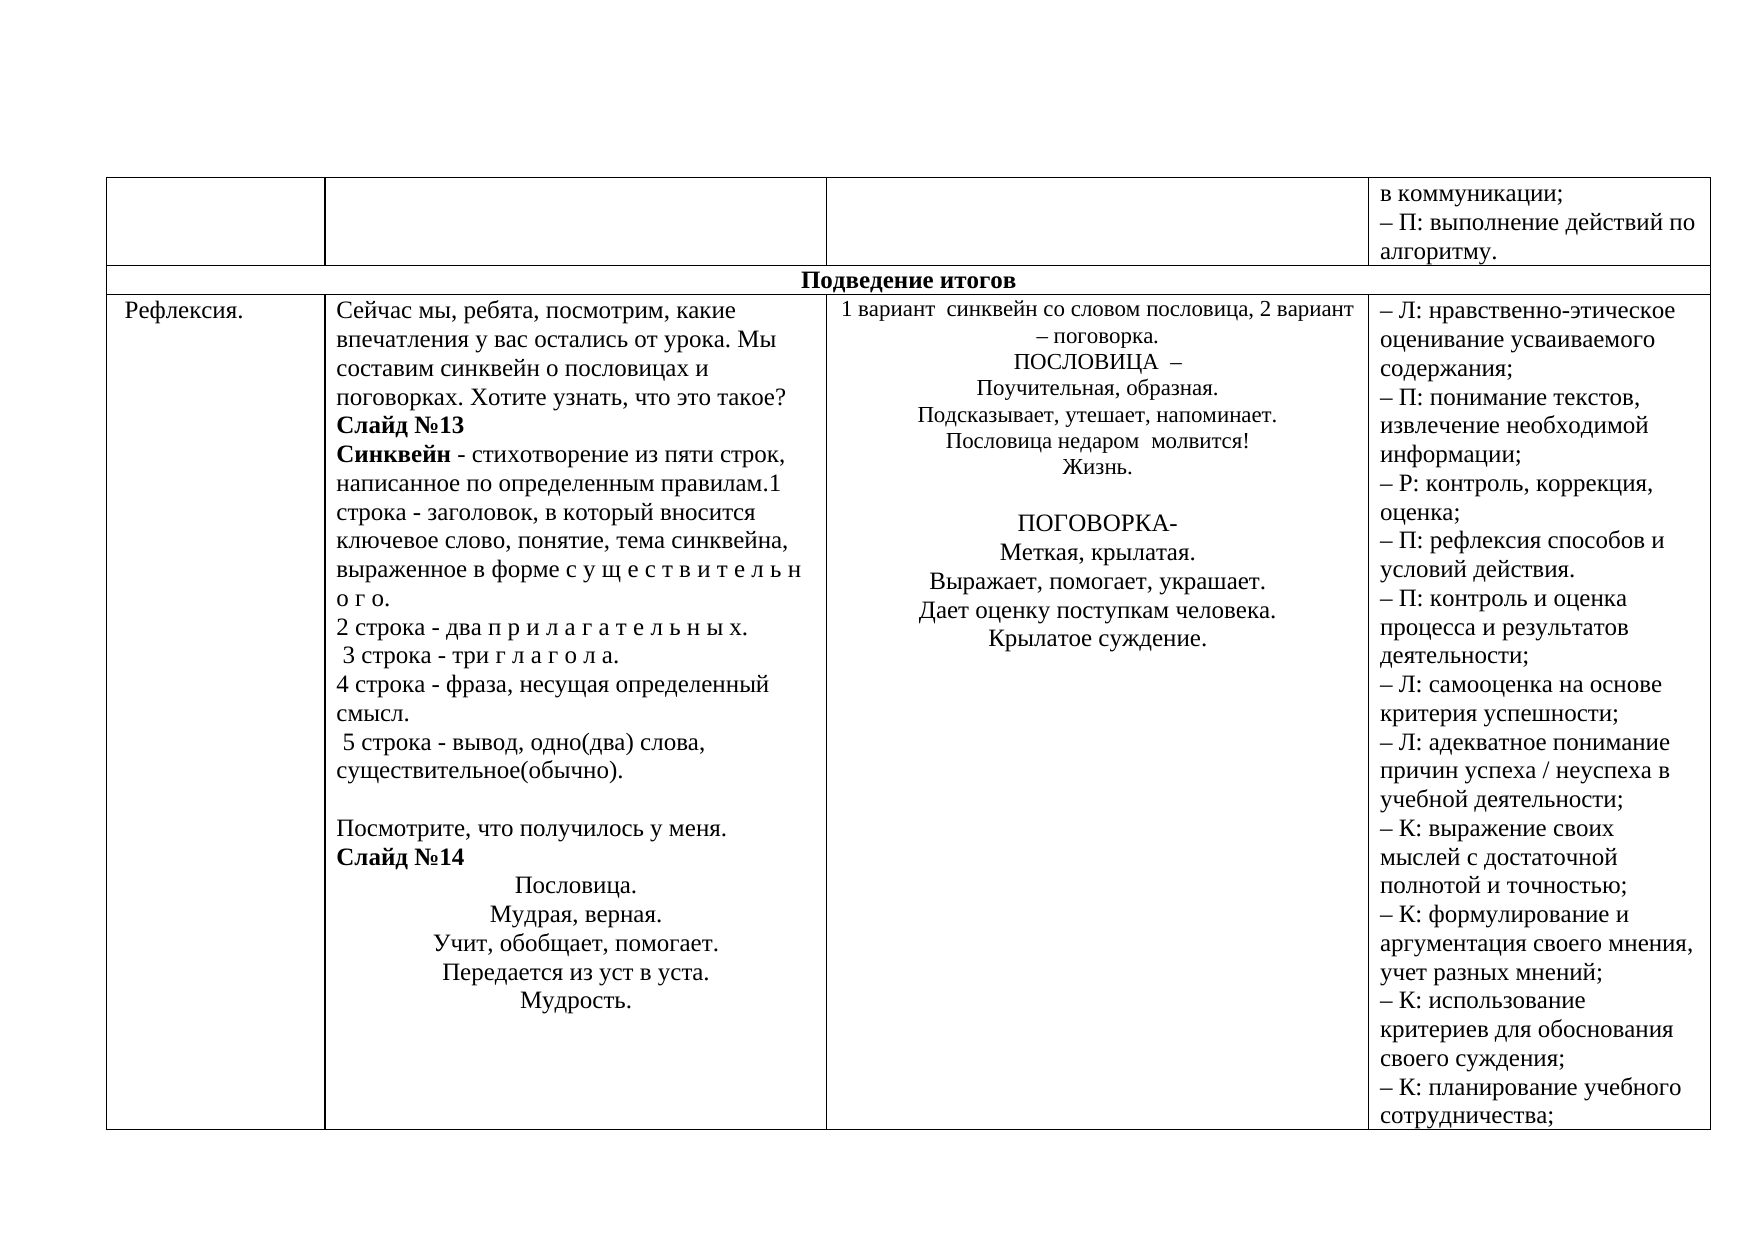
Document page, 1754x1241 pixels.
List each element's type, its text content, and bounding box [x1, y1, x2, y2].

table_cell [107, 178, 324, 264]
table_cell Подведение итогов [107, 266, 1710, 294]
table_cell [326, 295, 826, 1129]
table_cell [827, 178, 1368, 264]
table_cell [1369, 178, 1710, 264]
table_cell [1369, 295, 1710, 1129]
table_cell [326, 178, 826, 264]
table_cell Рефлексия. [107, 295, 324, 1129]
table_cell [827, 295, 1368, 1129]
